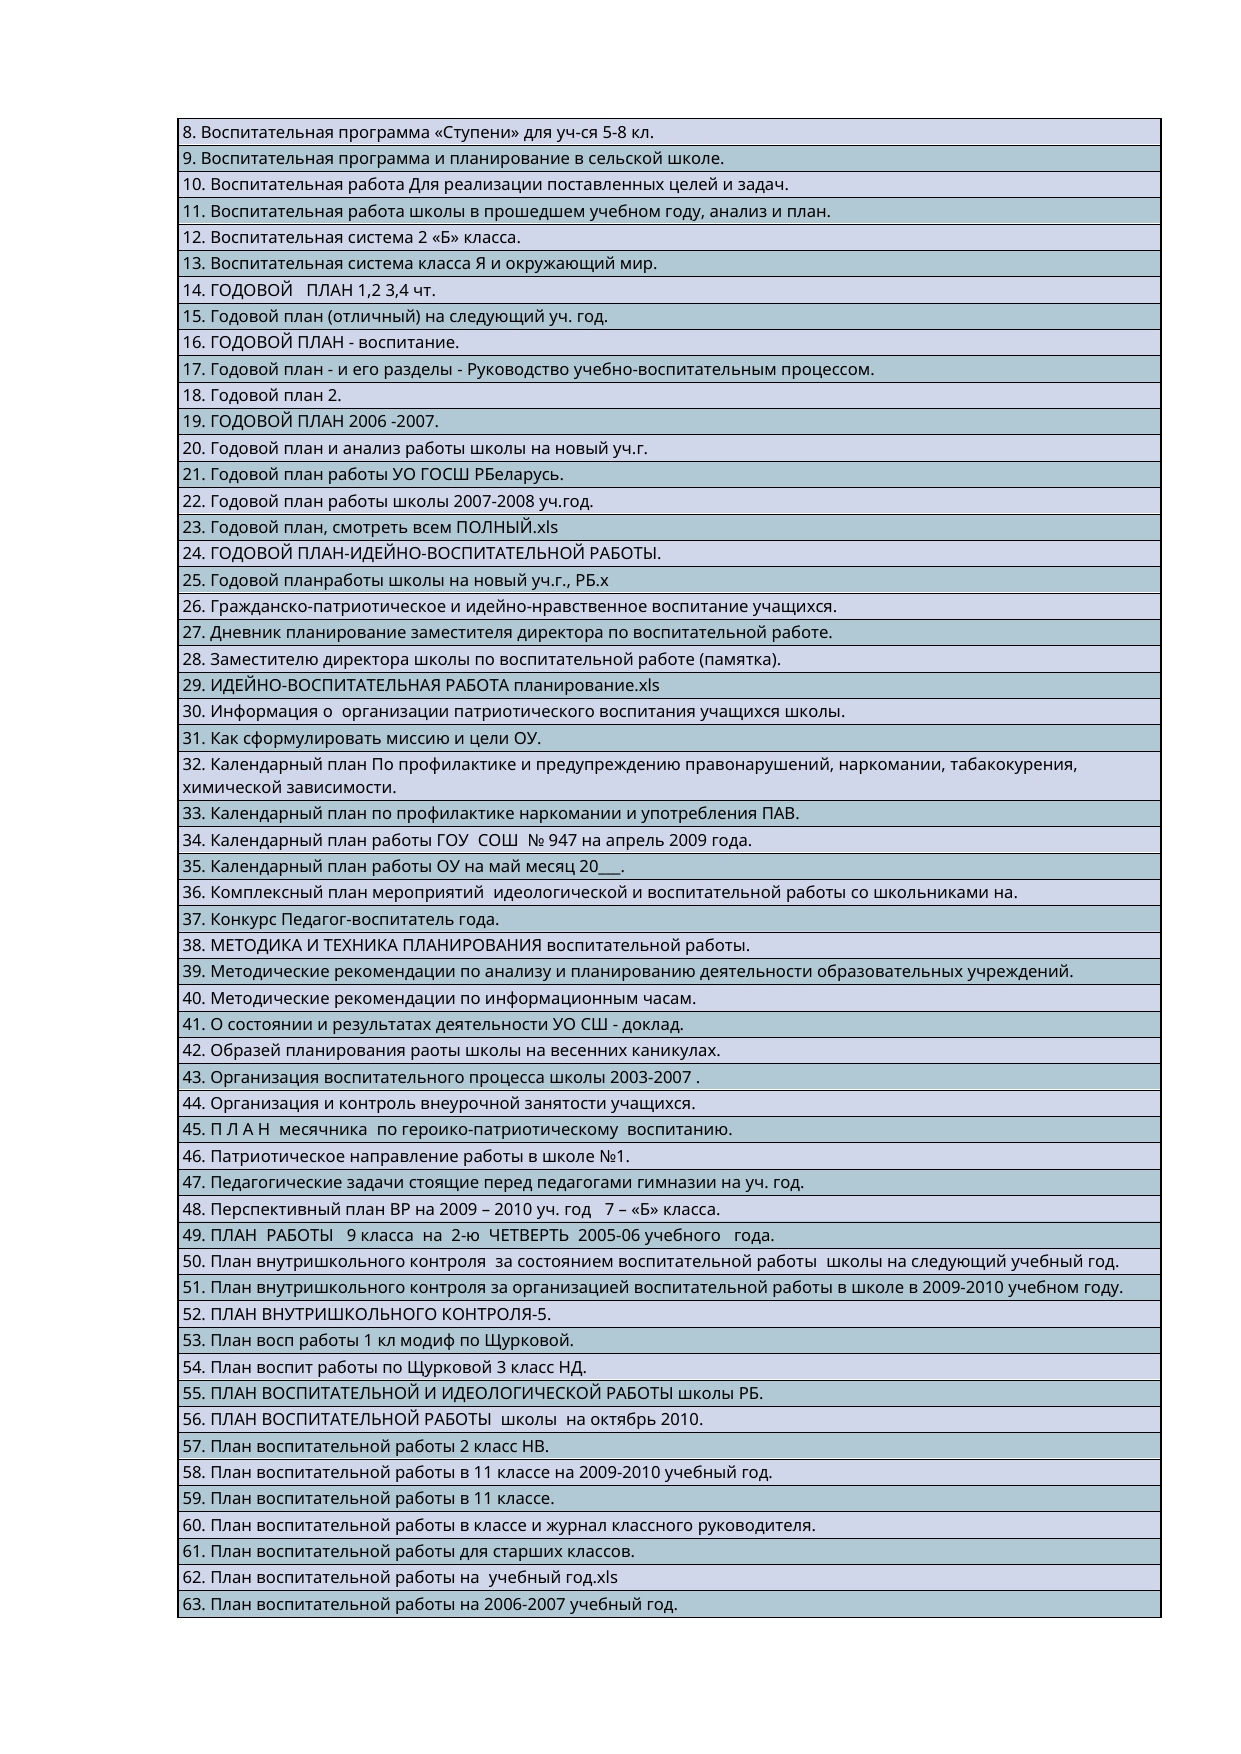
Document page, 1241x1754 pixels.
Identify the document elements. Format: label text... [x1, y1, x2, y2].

table_cell 39. Методические рекомендации по анализу и планированию деятельности образовательных учреждений. [179, 959, 1160, 984]
table_cell 56. ПЛАН ВОСПИТАТЕЛЬНОЙ РАБОТЫ школы на октябрь 2010. [179, 1407, 1160, 1432]
table_cell 17. Годовой план - и его разделы - Руководство учебно-воспитательным процессом. [179, 356, 1160, 382]
table_cell 37. Конкурс Педагог-воспитатель года. [179, 906, 1160, 931]
table_cell 16. ГОДОВОЙ ПЛАН - воспитание. [179, 330, 1160, 355]
table_cell 54. План воспит работы по Щурковой 3 класс НД. [179, 1354, 1160, 1379]
table_cell 9. Воспитательная программа и планирование в сельской школе. [179, 146, 1160, 171]
table_cell 26. Гражданско-патриотическое и идейно-нравственное воспитание учащихся. [179, 594, 1160, 619]
table_cell 51. План внутришкольного контроля за организацией воспитательной работы в школе в 2009-2010 учебном году. [179, 1275, 1160, 1300]
table_cell 22. Годовой план работы школы 2007-2008 уч.год. [179, 488, 1160, 513]
table_cell 14. ГОДОВОЙ ПЛАН 1,2 3,4 чт. [179, 277, 1160, 303]
table_cell 52. ПЛАН ВНУТРИШКОЛЬНОГО КОНТРОЛЯ-5. [179, 1301, 1160, 1327]
table_cell 46. Патриотическое направление работы в школе №1. [179, 1143, 1160, 1169]
table_cell 24. ГОДОВОЙ ПЛАН-ИДЕЙНО-ВОСПИТАТЕЛЬНОЙ РАБОТЫ. [179, 541, 1160, 566]
table_cell 20. Годовой план и анализ работы школы на новый уч.г. [179, 435, 1160, 461]
table_cell 50. План внутришкольного контроля за состоянием воспитательной работы школы на следующий учебный год. [179, 1249, 1160, 1274]
table_cell 32. Календарный план По профилактике и предупреждению правонарушений, наркомании, табакокурения, химической зависимости. [179, 752, 1160, 800]
table_cell 44. Организация и контроль внеурочной занятости учащихся. [179, 1091, 1160, 1116]
table_cell 61. План воспитательной работы для старших классов. [179, 1539, 1160, 1564]
table_cell 40. Методические рекомендации по информационным часам. [179, 985, 1160, 1011]
table_cell 8. Воспитательная программа «Ступени» для уч-ся 5-8 кл. [179, 119, 1160, 144]
table_cell 23. Годовой план, смотреть всем ПОЛНЫЙ.xls [179, 515, 1160, 540]
table_cell 31. Как сформулировать миссию и цели ОУ. [179, 725, 1160, 751]
table_cell 60. План воспитательной работы в классе и журнал классного руководителя. [179, 1512, 1160, 1538]
table_cell 48. Перспективный план ВР на 2009 – 2010 уч. год 7 – «Б» класса. [179, 1196, 1160, 1221]
table_cell 57. План воспитательной работы 2 класс НВ. [179, 1433, 1160, 1458]
table_cell 11. Воспитательная работа школы в прошедшем учебном году, анализ и план. [179, 198, 1160, 223]
table_cell 45. П Л А Н месячника по героико-патриотическому воспитанию. [179, 1117, 1160, 1142]
table_cell 47. Педагогические задачи стоящие перед педагогами гимназии на уч. год. [179, 1170, 1160, 1195]
table_cell 62. План воспитательной работы на учебный год.xls [179, 1565, 1160, 1590]
table_cell 15. Годовой план (отличный) на следующий уч. год. [179, 304, 1160, 329]
table_cell 36. Комплексный план мероприятий идеологической и воспитательной работы со школьниками на. [179, 880, 1160, 905]
table_cell 42. Образей планирования раоты школы на весенних каникулах. [179, 1038, 1160, 1063]
table_cell 30. Информация о организации патриотического воспитания учащихся школы. [179, 699, 1160, 724]
table_cell 35. Календарный план работы ОУ на май месяц 20___. [179, 854, 1160, 879]
table_cell 10. Воспитательная работа Для реализации поставленных целей и задач. [179, 172, 1160, 197]
table_cell 12. Воспитательная система 2 «Б» класса. [179, 225, 1160, 250]
table_cell 43. Организация воспитательного процесса школы 2003-2007 . [179, 1064, 1160, 1089]
table_cell 21. Годовой план работы УО ГОСШ РБеларусь. [179, 462, 1160, 487]
table_cell 27. Дневник планирование заместителя директора по воспитательной работе. [179, 620, 1160, 645]
table_cell 55. ПЛАН ВОСПИТАТЕЛЬНОЙ И ИДЕОЛОГИЧЕСКОЙ РАБОТЫ школы РБ. [179, 1381, 1160, 1406]
table_cell 13. Воспитательная система класса Я и окружающий мир. [179, 251, 1160, 276]
table_cell 33. Календарный план по профилактике наркомании и употребления ПАВ. [179, 801, 1160, 826]
table_cell 38. МЕТОДИКА И ТЕХНИКА ПЛАНИРОВАНИЯ воспитательной работы. [179, 933, 1160, 958]
table_cell 53. План восп работы 1 кл модиф по Щурковой. [179, 1328, 1160, 1353]
table_cell 25. Годовой планработы школы на новый уч.г., РБ.x [179, 567, 1160, 592]
table_cell 28. Заместителю директора школы по воспитательной работе (памятка). [179, 646, 1160, 672]
table_cell 29. ИДЕЙНО-ВОСПИТАТЕЛЬНАЯ РАБОТА планирование.xls [179, 673, 1160, 698]
table_cell 58. План воспитательной работы в 11 классе на 2009-2010 учебный год. [179, 1460, 1160, 1485]
table_cell 59. План воспитательной работы в 11 классе. [179, 1486, 1160, 1511]
table_cell 34. Календарный план работы ГОУ СОШ № 947 на апрель 2009 года. [179, 827, 1160, 852]
table_cell 49. ПЛАН РАБОТЫ 9 класса на 2-ю ЧЕТВЕРТЬ 2005-06 учебного года. [179, 1223, 1160, 1248]
table_cell 63. План воспитательной работы на 2006-2007 учебный год. [179, 1591, 1160, 1617]
table_cell 41. О состоянии и результатах деятельности УО СШ - доклад. [179, 1012, 1160, 1037]
table_cell 19. ГОДОВОЙ ПЛАН 2006 -2007. [179, 409, 1160, 434]
table_cell 18. Годовой план 2. [179, 383, 1160, 408]
